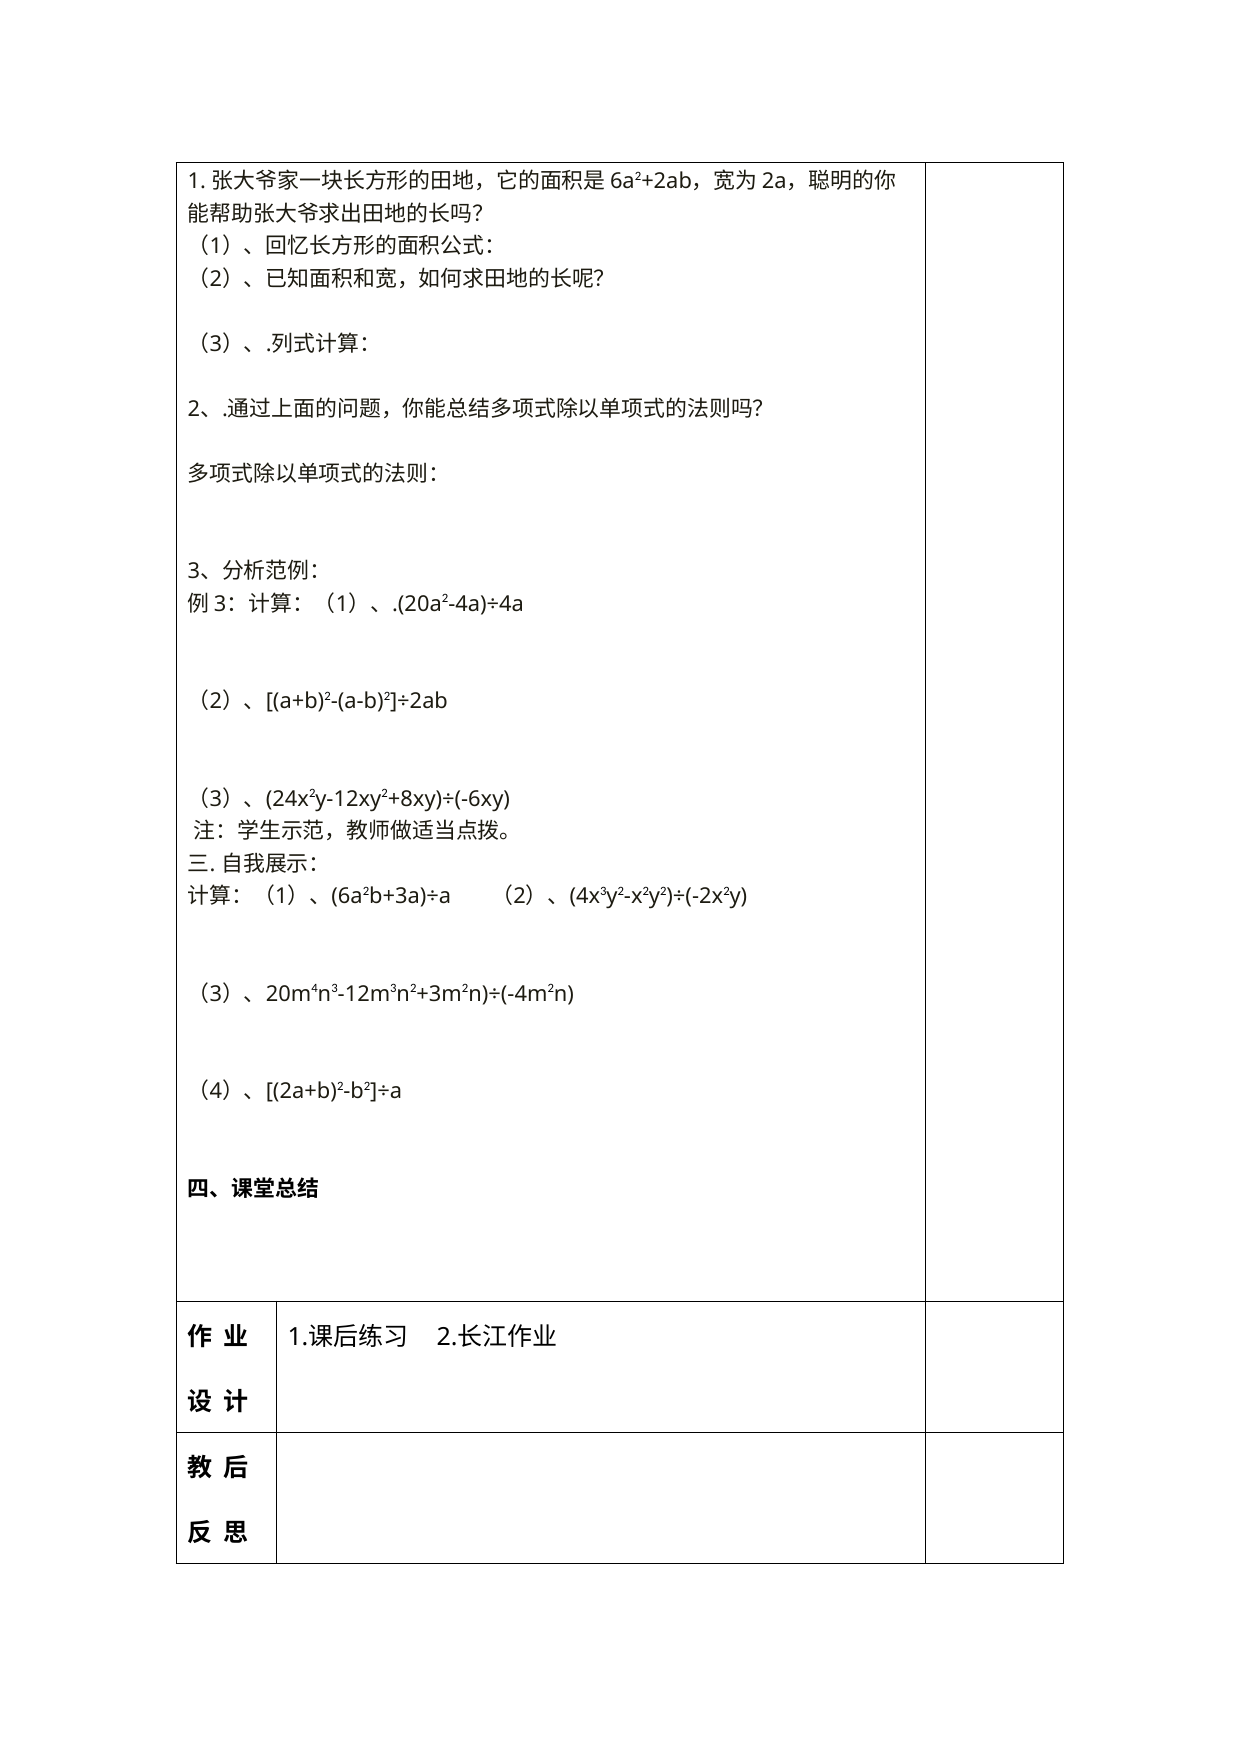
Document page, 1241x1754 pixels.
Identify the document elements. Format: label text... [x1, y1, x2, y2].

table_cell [177, 163, 925, 1301]
table_cell [926, 163, 1063, 1301]
table_cell 1.课后练习 2.长江作业 [277, 1302, 925, 1432]
table_cell [277, 1433, 925, 1563]
table_cell 教 后 反 思 [177, 1433, 276, 1563]
table_cell [926, 1302, 1063, 1432]
table_cell 作 业 设 计 [177, 1302, 276, 1432]
table_cell [926, 1433, 1063, 1563]
